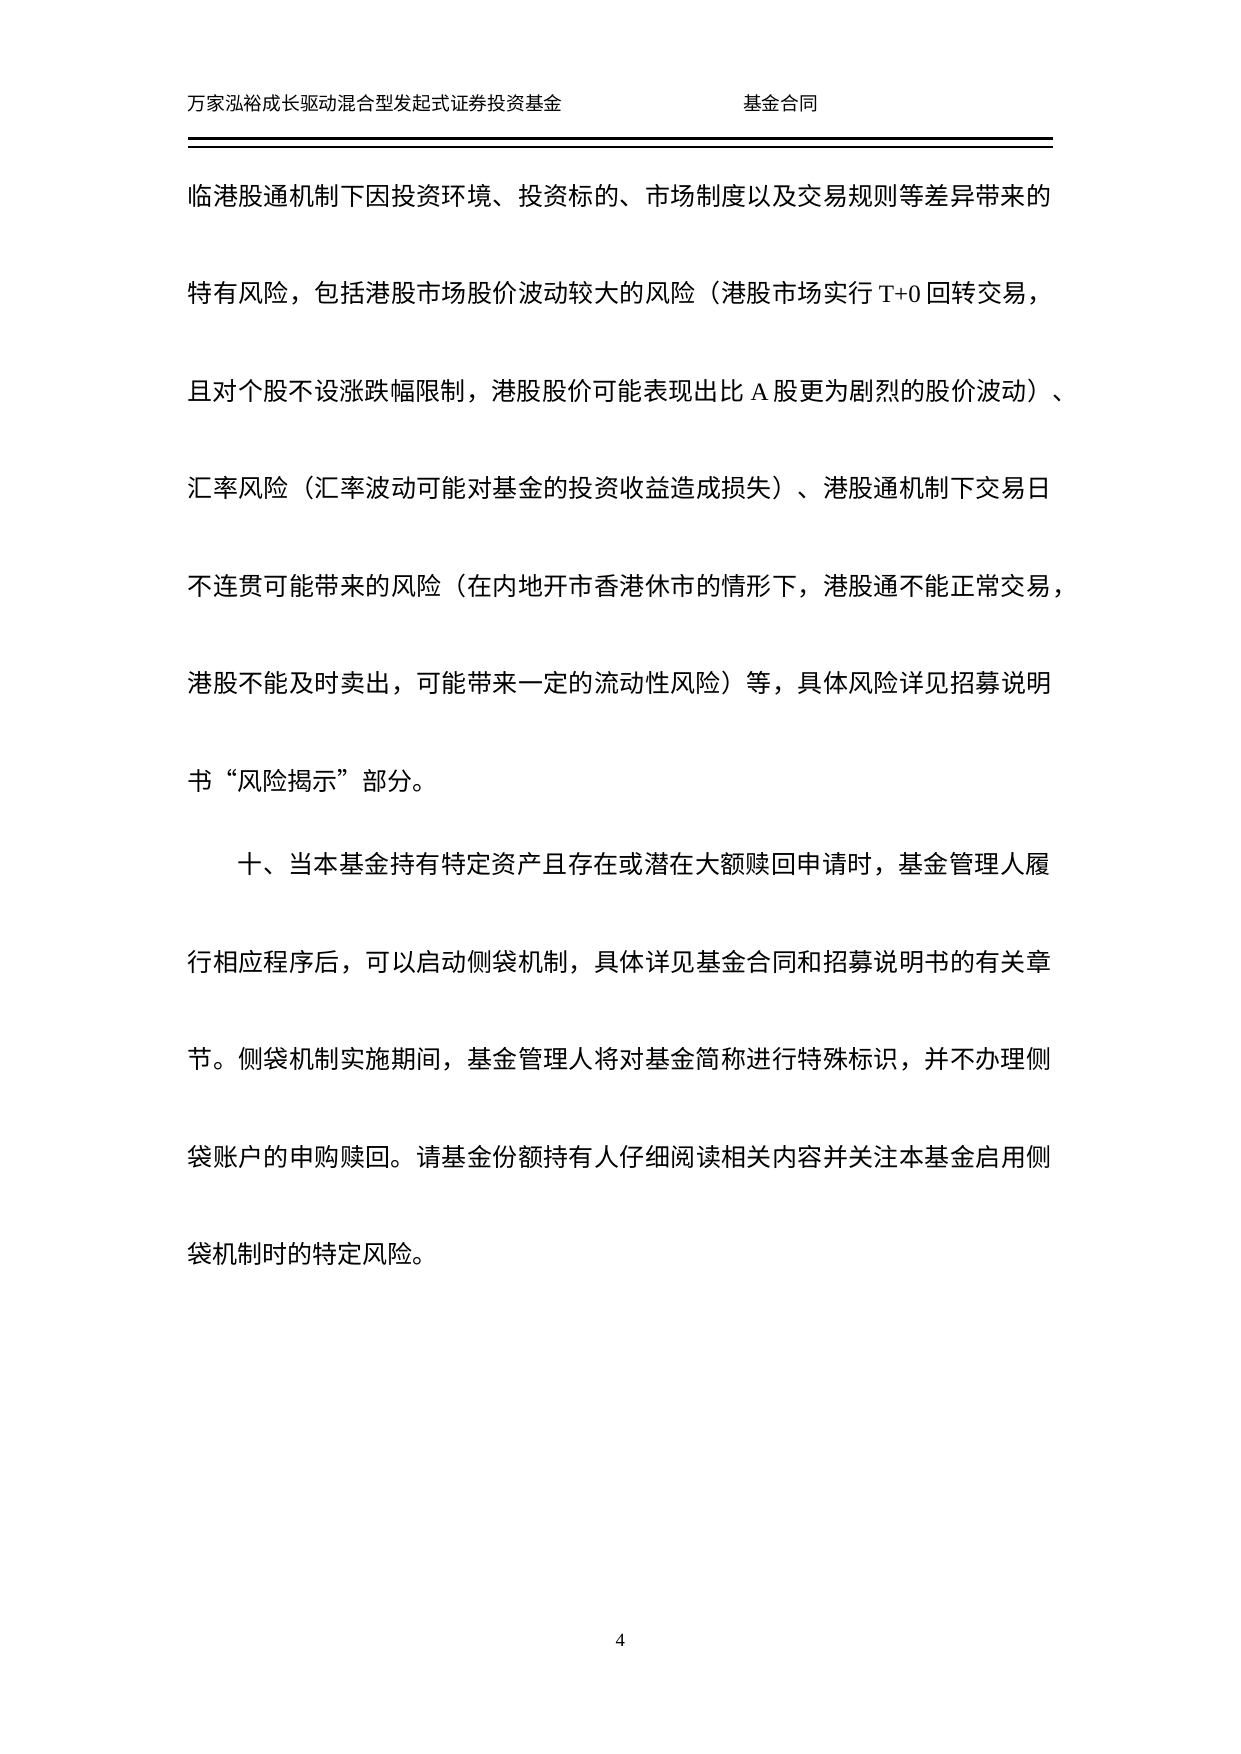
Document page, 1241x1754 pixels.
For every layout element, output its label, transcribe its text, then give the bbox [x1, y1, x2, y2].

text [187, 162, 1053, 812]
text 十、当本基金持有特定资产且存在或潜在大额赎回申请时，基金管理人履行相应程序后，可以启动侧袋机制，具体详见基金合同和招募说明书的有关章节。侧袋机制实施期间，基金管理人将对基金简称进行特殊标识，并不办理侧袋账户的申购赎回。请基金份额持有人仔细阅读相关内容并关注本基金启用侧袋机制时的特定风险。 [187, 830, 1053, 1285]
